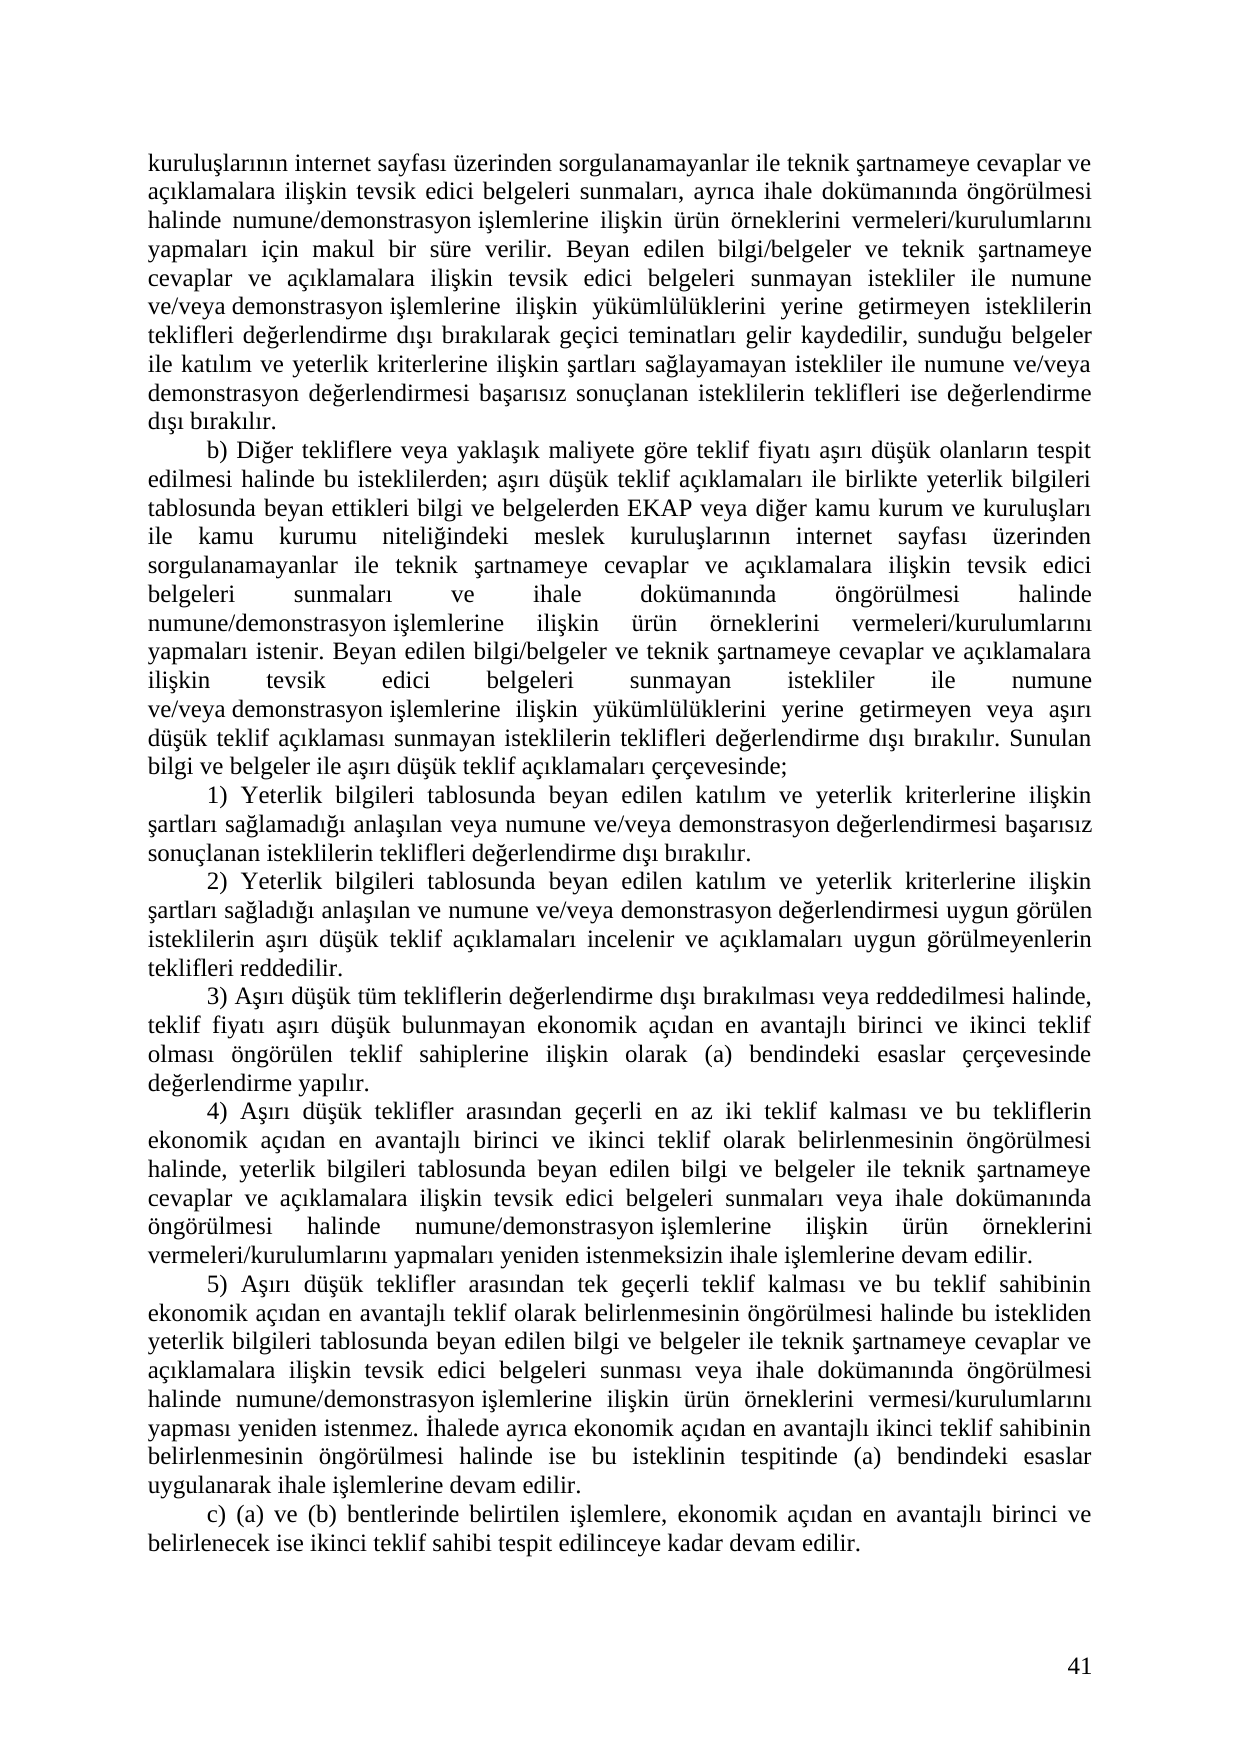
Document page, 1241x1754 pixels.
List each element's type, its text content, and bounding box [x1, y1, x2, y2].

text c) (a) ve (b) bentlerinde belirtilen işlemlere, ekonomik açıdan en avantajlı birinci ve belirlenecek ise ikinci teklif sahibi tespit edilinceye kadar devam edilir. [148, 1499, 1092, 1556]
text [148, 148, 1092, 435]
text 1) Yeterlik bilgileri tablosunda beyan edilen katılım ve yeterlik kriterlerine ilişkin şartları sağlamadığı anlaşılan veya numune ve/veya demonstrasyon değerlendirmesi başarısız sonuçlanan isteklilerin teklifleri değerlendirme dışı bırakılır. [148, 780, 1092, 866]
text 3) Aşırı düşük tüm tekliflerin değerlendirme dışı bırakılması veya reddedilmesi halinde, teklif fiyatı aşırı düşük bulunmayan ekonomik açıdan en avantajlı birinci ve ikinci teklif olması öngörülen teklif sahiplerine ilişkin olarak (a) bendindeki esaslar çerçevesinde değerlendirme yapılır. [148, 981, 1092, 1096]
text 4) Aşırı düşük teklifler arasından geçerli en az iki teklif kalması ve bu tekliflerin ekonomik açıdan en avantajlı birinci ve ikinci teklif olarak belirlenmesinin öngörülmesi halinde, yeterlik bilgileri tablosunda beyan edilen bilgi ve belgeler ile teknik şartnameye cevaplar ve açıklamalara ilişkin tevsik edici belgeleri sunmaları veya ihale dokümanında öngörülmesi halinde numune/demonstrasyon işlemlerine ilişkin ürün örneklerini vermeleri/kurulumlarını yapmaları yeniden istenmeksizin ihale işlemlerine devam edilir. [148, 1096, 1092, 1269]
text 2) Yeterlik bilgileri tablosunda beyan edilen katılım ve yeterlik kriterlerine ilişkin şartları sağladığı anlaşılan ve numune ve/veya demonstrasyon değerlendirmesi uygun görülen isteklilerin aşırı düşük teklif açıklamaları incelenir ve açıklamaları uygun görülmeyenlerin teklifleri reddedilir. [148, 866, 1092, 981]
text b) Diğer tekliflere veya yaklaşık maliyete göre teklif fiyatı aşırı düşük olanların tespit edilmesi halinde bu isteklilerden; aşırı düşük teklif açıklamaları ile birlikte yeterlik bilgileri tablosunda beyan ettikleri bilgi ve belgelerden EKAP veya diğer kamu kurum ve kuruluşları ile kamu kurumu niteliğindeki meslek kuruluşlarının internet sayfası üzerinden sorgulanamayanlar ile teknik şartnameye cevaplar ve açıklamalara ilişkin tevsik edici belgeleri sunmaları ve ihale dokümanında öngörülmesi halinde numune/demonstrasyon işlemlerine ilişkin ürün örneklerini vermeleri/kurulumlarını yapmaları istenir. Beyan edilen bilgi/belgeler ve teknik şartnameye cevaplar ve açıklamalara ilişkin tevsik edici belgeleri sunmayan istekliler ile numune ve/veya demonstrasyon işlemlerine ilişkin yükümlülüklerini yerine getirmeyen veya aşırı düşük teklif açıklaması sunmayan isteklilerin teklifleri değerlendirme dışı bırakılır. Sunulan bilgi ve belgeler ile aşırı düşük teklif açıklamaları çerçevesinde; [148, 435, 1092, 780]
text 5) Aşırı düşük teklifler arasından tek geçerli teklif kalması ve bu teklif sahibinin ekonomik açıdan en avantajlı teklif olarak belirlenmesinin öngörülmesi halinde bu istekliden yeterlik bilgileri tablosunda beyan edilen bilgi ve belgeler ile teknik şartnameye cevaplar ve açıklamalara ilişkin tevsik edici belgeleri sunması veya ihale dokümanında öngörülmesi halinde numune/demonstrasyon işlemlerine ilişkin ürün örneklerini vermesi/kurulumlarını yapması yeniden istenmez. İhalede ayrıca ekonomik açıdan en avantajlı ikinci teklif sahibinin belirlenmesinin öngörülmesi halinde ise bu isteklinin tespitinde (a) bendindeki esaslar uygulanarak ihale işlemlerine devam edilir. [148, 1269, 1092, 1499]
